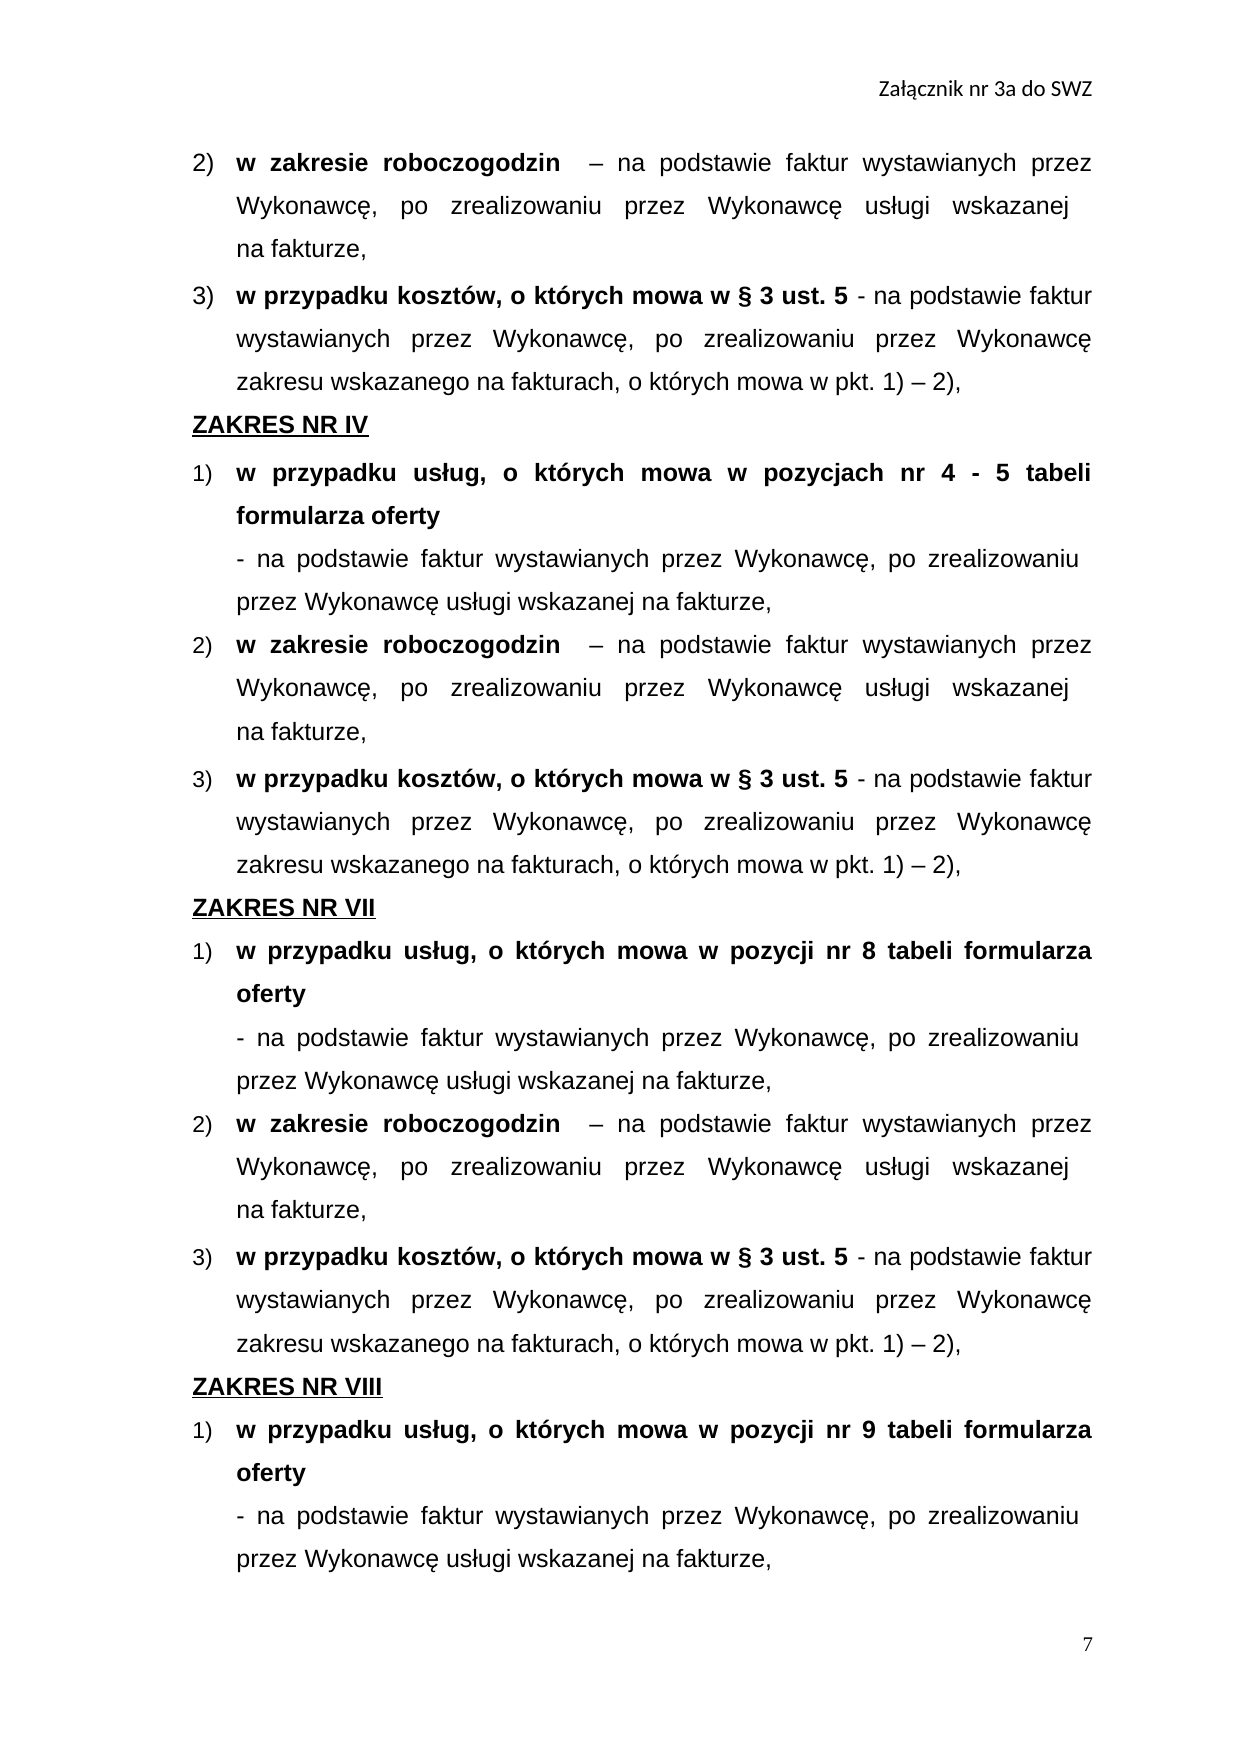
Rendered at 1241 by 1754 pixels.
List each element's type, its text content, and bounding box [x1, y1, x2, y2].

text ZAKRES NR VII [192, 893, 1093, 922]
list w przypadku usług, o których mowa w pozycji nr 8 tabeli formularza oferty [192, 936, 1093, 1008]
list w zakresie roboczogodzin – na podstawie faktur wystawianych przez Wykonawcę, po zrealizowaniu przez Wykonawcę usługi wskazanej na fakturze, [192, 630, 1093, 745]
list w zakresie roboczogodzin – na podstawie faktur wystawianych przez Wykonawcę, po zrealizowaniu przez Wykonawcę usługi wskazanej na fakturze, [192, 1109, 1093, 1224]
text ZAKRES NR IV [192, 411, 1093, 439]
text ZAKRES NR VIII [192, 1372, 1093, 1401]
list w przypadku usług, o których mowa w pozycji nr 9 tabeli formularza oferty [192, 1415, 1093, 1487]
list w przypadku usług, o których mowa w pozycjach nr 4 - 5 tabeli formularza oferty [192, 458, 1093, 530]
list w zakresie roboczogodzin – na podstawie faktur wystawianych przez Wykonawcę, po zrealizowaniu przez Wykonawcę usługi wskazanej na fakturze, [192, 148, 1093, 263]
text - na podstawie faktur wystawianych przez Wykonawcę, po zrealizowaniu przez Wykonawcę usługi wskazanej na fakturze, [236, 544, 1093, 616]
text - na podstawie faktur wystawianych przez Wykonawcę, po zrealizowaniu przez Wykonawcę usługi wskazanej na fakturze, [236, 1023, 1093, 1094]
text - na podstawie faktur wystawianych przez Wykonawcę, po zrealizowaniu przez Wykonawcę usługi wskazanej na fakturze, [236, 1501, 1093, 1573]
